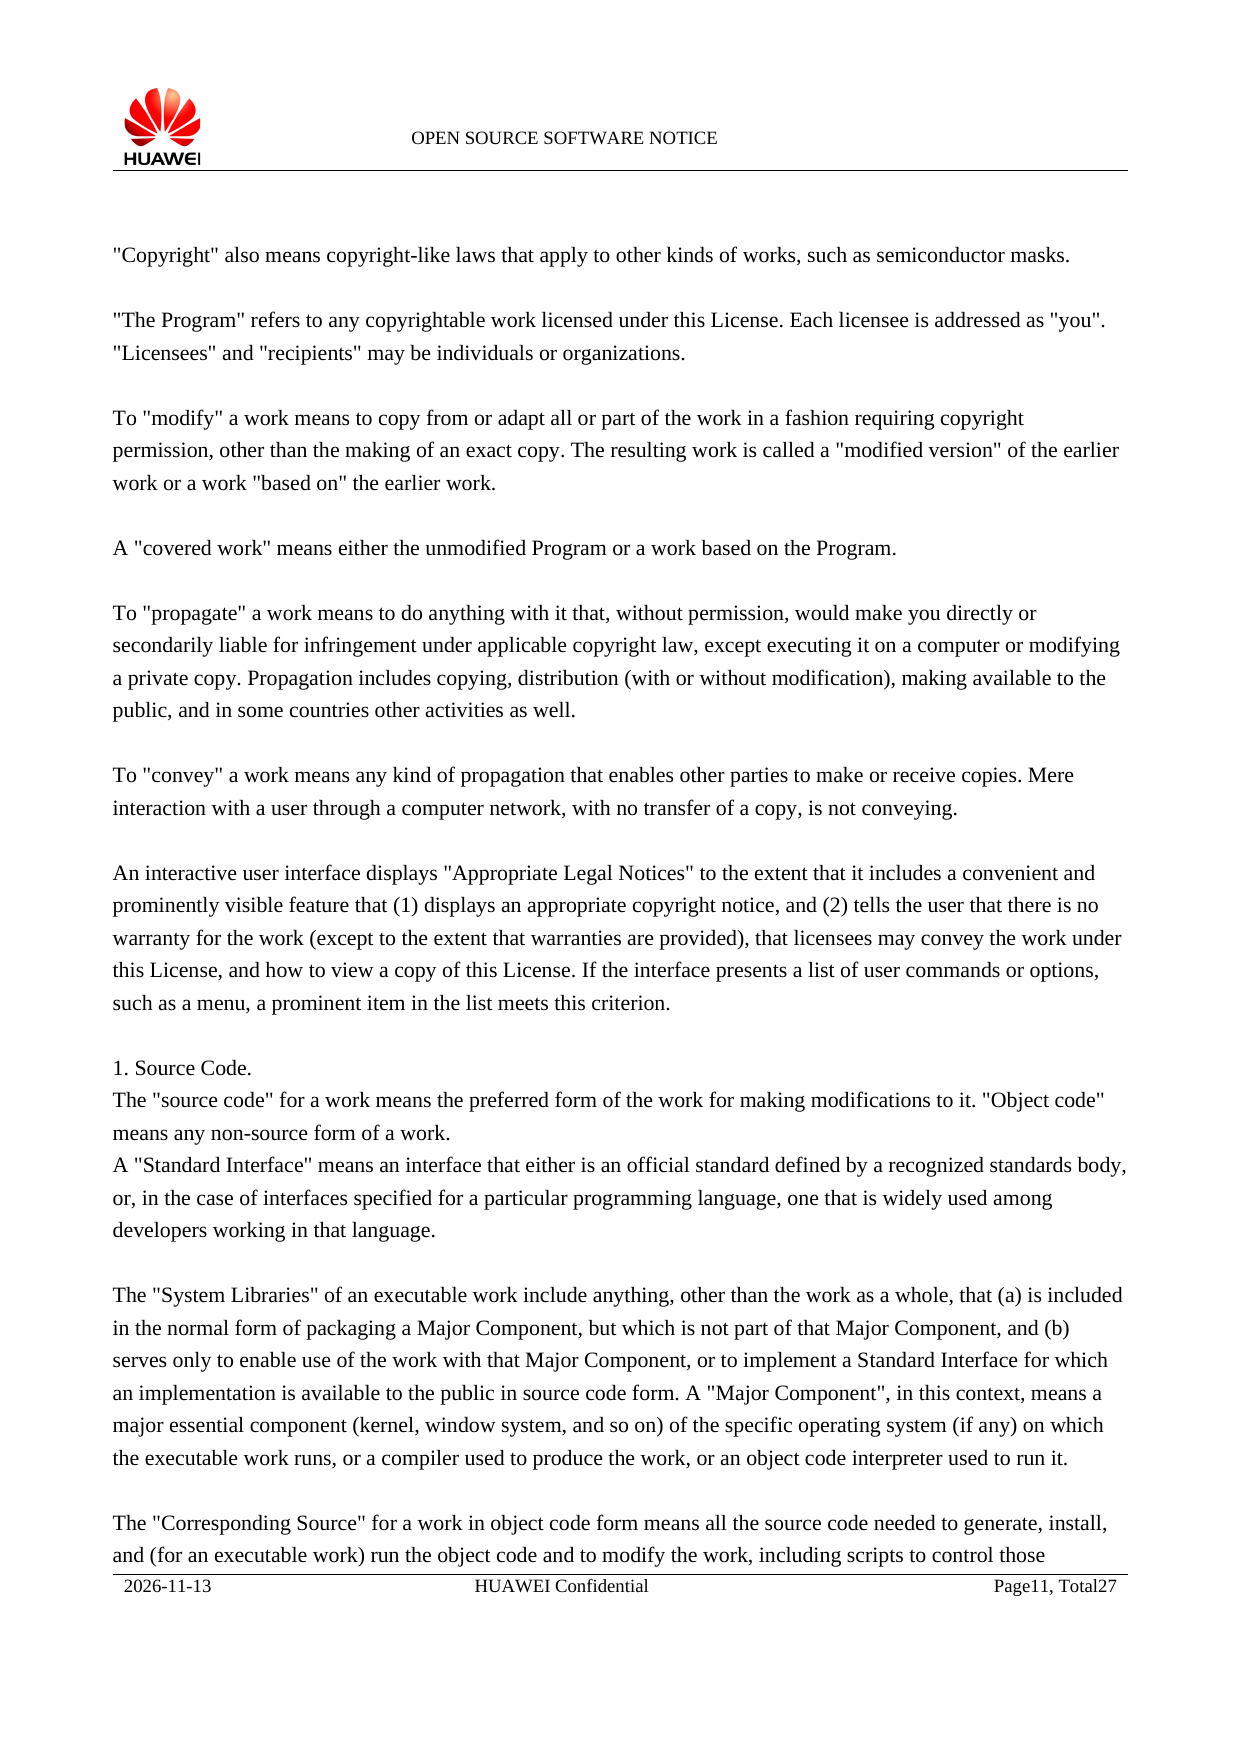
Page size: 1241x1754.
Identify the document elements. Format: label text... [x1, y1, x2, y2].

text To "modify" a work means to copy from or adapt all or part of the work in a fashion requiring copyright permission, other than the making of an exact copy. The resulting work is called a "modified version" of the earlier work or a work "based on" the earlier work. [112, 401, 1128, 499]
picture [124, 88, 201, 165]
text To "convey" a work means any kind of propagation that enables other parties to make or receive copies. Mere interaction with a user through a computer network, with no transfer of a copy, is not conveying. [112, 759, 1128, 824]
text An interactive user interface displays "Appropriate Legal Notices" to the extent that it includes a convenient and prominently visible feature that (1) displays an appropriate copyright notice, and (2) tells the user that there is no warranty for the work (except to the extent that warranties are provided), that licensees may convey the work under this License, and how to view a copy of this License. If the interface presents a list of user commands or options, such as a menu, a prominent item in the list meets this criterion. [112, 856, 1128, 1019]
text 1. Source Code. [112, 1051, 1128, 1084]
text The "System Libraries" of an executable work include anything, other than the work as a whole, that (a) is included in the normal form of packaging a Major Component, but which is not part of that Major Component, and (b) serves only to enable use of the work with that Major Component, or to implement a Standard Interface for which an implementation is available to the public in source code form. A "Major Component", in this context, means a major essential component (kernel, window system, and so on) of the specific operating system (if any) on which the executable work runs, or a compiler used to produce the work, or an object code interpreter used to run it. [112, 1279, 1128, 1474]
text "Copyright" also means copyright-like laws that apply to other kinds of works, such as semiconductor masks. [112, 239, 1128, 271]
text The "source code" for a work means the preferred form of the work for making modifications to it. "Object code" means any non-source form of a work. [112, 1084, 1128, 1149]
text To "propagate" a work means to do anything with it that, without permission, would make you directly or secondarily liable for infringement under applicable copyright law, except executing it on a computer or modifying a private copy. Propagation includes copying, distribution (with or without modification), making available to the public, and in some countries other activities as well. [112, 596, 1128, 726]
text A "covered work" means either the unmodified Program or a work based on the Program. [112, 531, 1128, 564]
text "The Program" refers to any copyrightable work licensed under this License. Each licensee is addressed as "you". "Licensees" and "recipients" may be individuals or organizations. [112, 304, 1128, 369]
text A "Standard Interface" means an interface that either is an official standard defined by a recognized standards body, or, in the case of interfaces specified for a particular programming language, one that is widely used among developers working in that language. [112, 1149, 1128, 1246]
